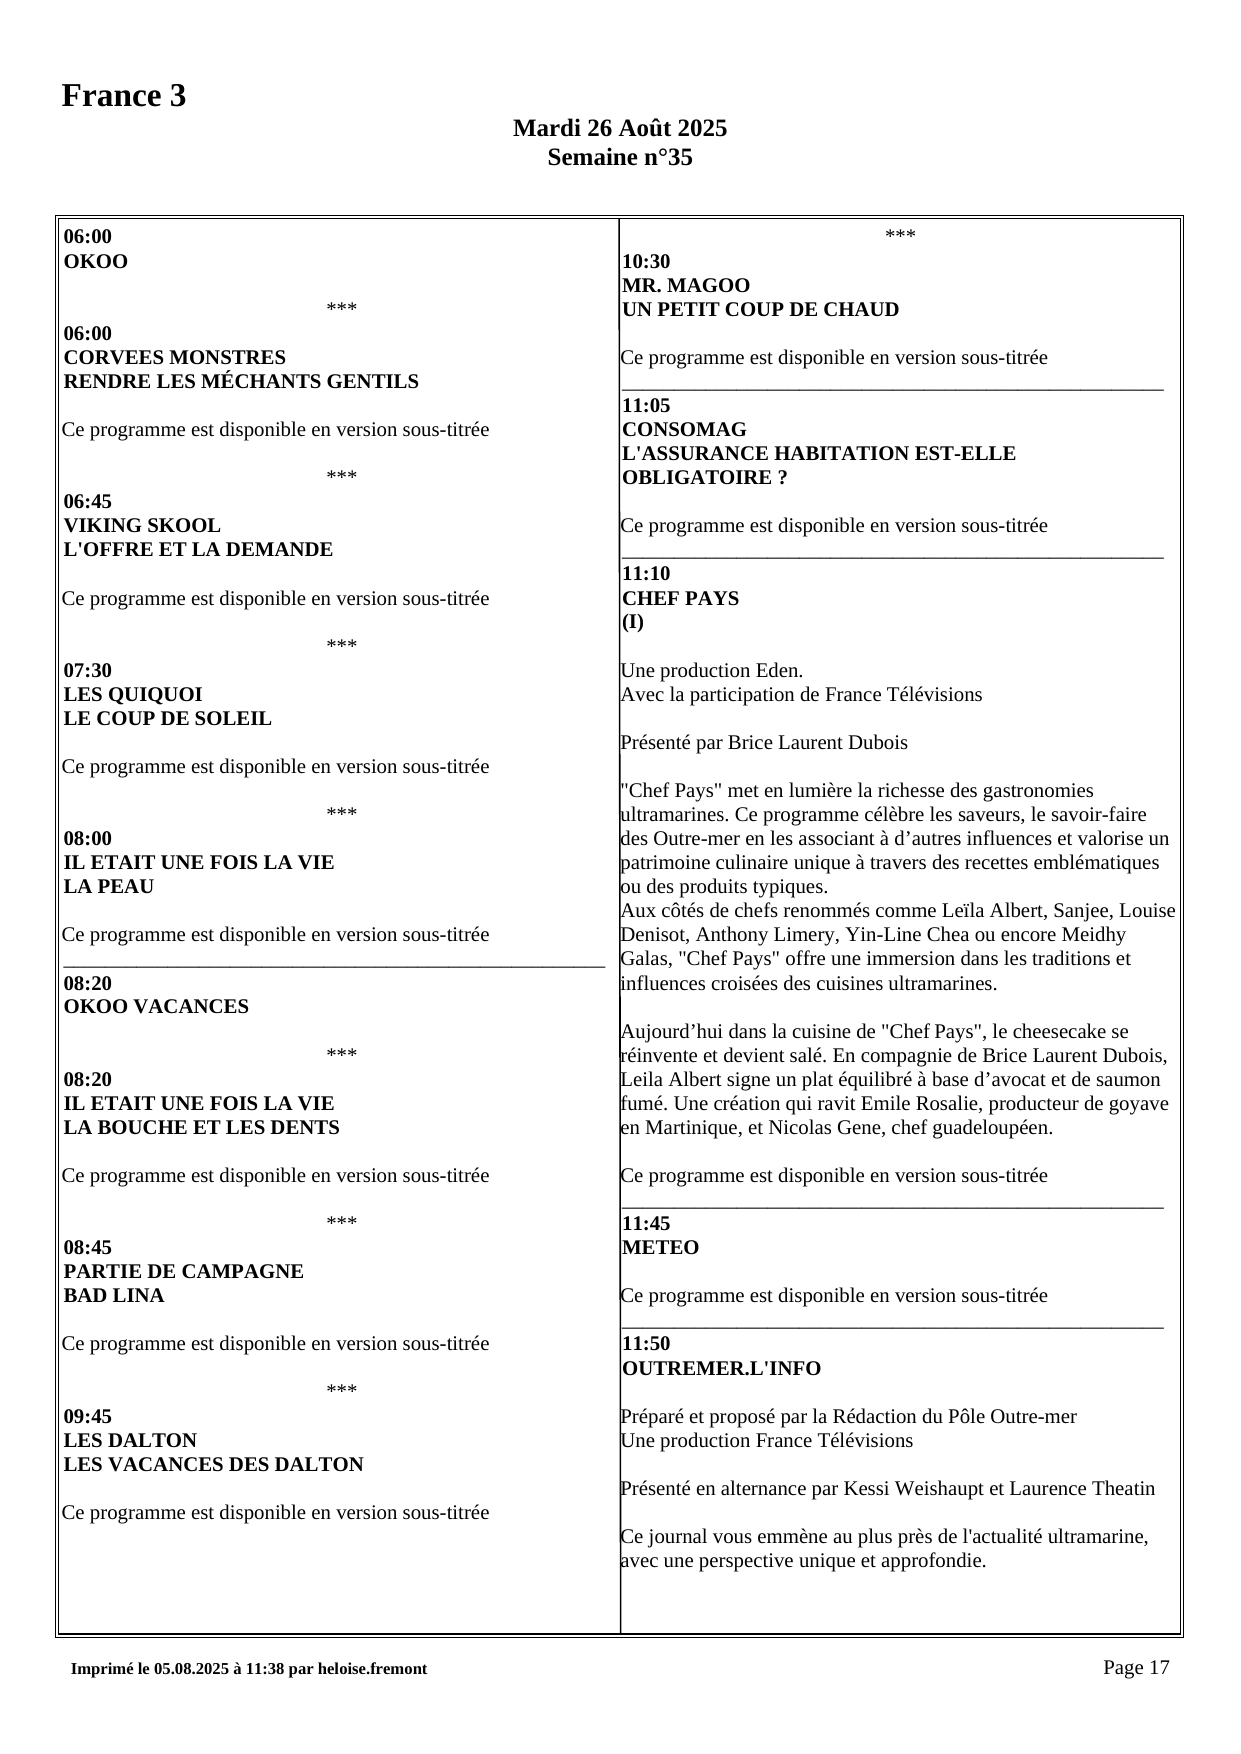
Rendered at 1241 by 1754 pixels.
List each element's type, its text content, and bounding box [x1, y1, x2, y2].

text CORVEES MONSTRES [63, 345, 620, 369]
text OBLIGATOIRE ? [622, 465, 1179, 489]
text ____________________________________________________ [622, 537, 1179, 561]
text *** [622, 224, 1179, 248]
text UN PETIT COUP DE CHAUD [622, 297, 1179, 321]
text *** [63, 465, 620, 489]
text Ce programme est disponible en version sous-titrée [620, 1163, 1179, 1187]
text 08:20 [63, 1067, 620, 1091]
text Ce programme est disponible en version sous-titrée [620, 513, 1179, 537]
text Ce programme est disponible en version sous-titrée [61, 754, 620, 778]
text OUTREMER.L'INFO [622, 1355, 1179, 1379]
text Ce programme est disponible en version sous-titrée [620, 1283, 1179, 1307]
text LE COUP DE SOLEIL [63, 706, 620, 730]
text 11:05 [622, 393, 1179, 417]
text RENDRE LES MÉCHANTS GENTILS [63, 369, 620, 393]
text 11:50 [622, 1331, 1179, 1355]
text OKOO VACANCES [63, 994, 620, 1018]
text MR. MAGOO [622, 273, 1179, 297]
text *** [63, 1043, 620, 1067]
text Ce programme est disponible en version sous-titrée [61, 1163, 620, 1187]
text LA PEAU [63, 874, 620, 898]
text Préparé et proposé par la Rédaction du Pôle Outre-mer Une production France Télévisions Présenté en alternance par Kessi Weishaupt et Laurence Theatin Ce journal vous emmène au plus près de l'actualité ultramarine, avec une perspective unique et approfondie. [620, 1379, 1179, 1620]
text 08:00 [63, 826, 620, 850]
text Ce programme est disponible en version sous-titrée [61, 585, 620, 609]
text *** [63, 802, 620, 826]
text Ce programme est disponible en version sous-titrée [61, 922, 620, 946]
text *** [63, 1379, 620, 1403]
text OKOO [63, 248, 620, 273]
text 08:45 [63, 1235, 620, 1259]
text LES DALTON [63, 1428, 620, 1452]
text ____________________________________________________ [622, 1307, 1179, 1331]
text 06:45 [63, 489, 620, 513]
text Une production Eden. Avec la participation de France Télévisions Présenté par Brice Laurent Dubois "Chef Pays" met en lumière la richesse des gastronomies ultramarines. Ce programme célèbre les saveurs, le savoir-faire des Outre-mer en les associant à d’autres influences et valorise un patrimoine culinaire unique à travers des recettes emblématiques ou des produits typiques. Aux côtés de chefs renommés comme Leïla Albert, Sanjee, Louise Denisot, Anthony Limery, Yin-Line Chea ou encore Meidhy Galas, "Chef Pays" offre une immersion dans les traditions et influences croisées des cuisines ultramarines. Aujourd’hui dans la cuisine de "Chef Pays", le cheesecake se réinvente et devient salé. En compagnie de Brice Laurent Dubois, Leila Albert signe un plat équilibré à base d’avocat et de saumon fumé. Une création qui ravit Emile Rosalie, producteur de goyave en Martinique, et Nicolas Gene, chef guadeloupéen. [620, 633, 1179, 1139]
text L'ASSURANCE HABITATION EST-ELLE [622, 441, 1179, 465]
text 11:45 [622, 1211, 1179, 1235]
text ____________________________________________________ [622, 369, 1179, 393]
text CONSOMAG [622, 417, 1179, 441]
text VIKING SKOOL [63, 513, 620, 537]
text *** [63, 633, 620, 658]
text Ce programme est disponible en version sous-titrée [61, 417, 620, 441]
text PARTIE DE CAMPAGNE [63, 1259, 620, 1283]
text BAD LINA [63, 1283, 620, 1307]
text *** [63, 297, 620, 321]
text ____________________________________________________ [622, 1187, 1179, 1211]
text LES VACANCES DES DALTON [63, 1452, 620, 1476]
text L'OFFRE ET LA DEMANDE [63, 537, 620, 561]
text IL ETAIT UNE FOIS LA VIE [63, 850, 620, 874]
text Ce programme est disponible en version sous-titrée [620, 345, 1179, 369]
text 06:00 [63, 224, 620, 248]
text METEO [622, 1235, 1179, 1259]
text Ce programme est disponible en version sous-titrée [61, 1331, 620, 1355]
text (I) [622, 609, 1179, 633]
text LA BOUCHE ET LES DENTS [63, 1115, 620, 1139]
text 10:30 [622, 248, 1179, 273]
text Ce programme est disponible en version sous-titrée [61, 1500, 620, 1524]
text 08:20 [63, 970, 620, 994]
text *** [63, 1211, 620, 1235]
text 07:30 [63, 658, 620, 682]
text 11:10 [622, 561, 1179, 585]
text CHEF PAYS [622, 585, 1179, 609]
text 06:00 [63, 321, 620, 345]
text 09:45 [63, 1403, 620, 1428]
text IL ETAIT UNE FOIS LA VIE [63, 1091, 620, 1115]
text LES QUIQUOI [63, 682, 620, 706]
text ____________________________________________________ [63, 946, 620, 970]
